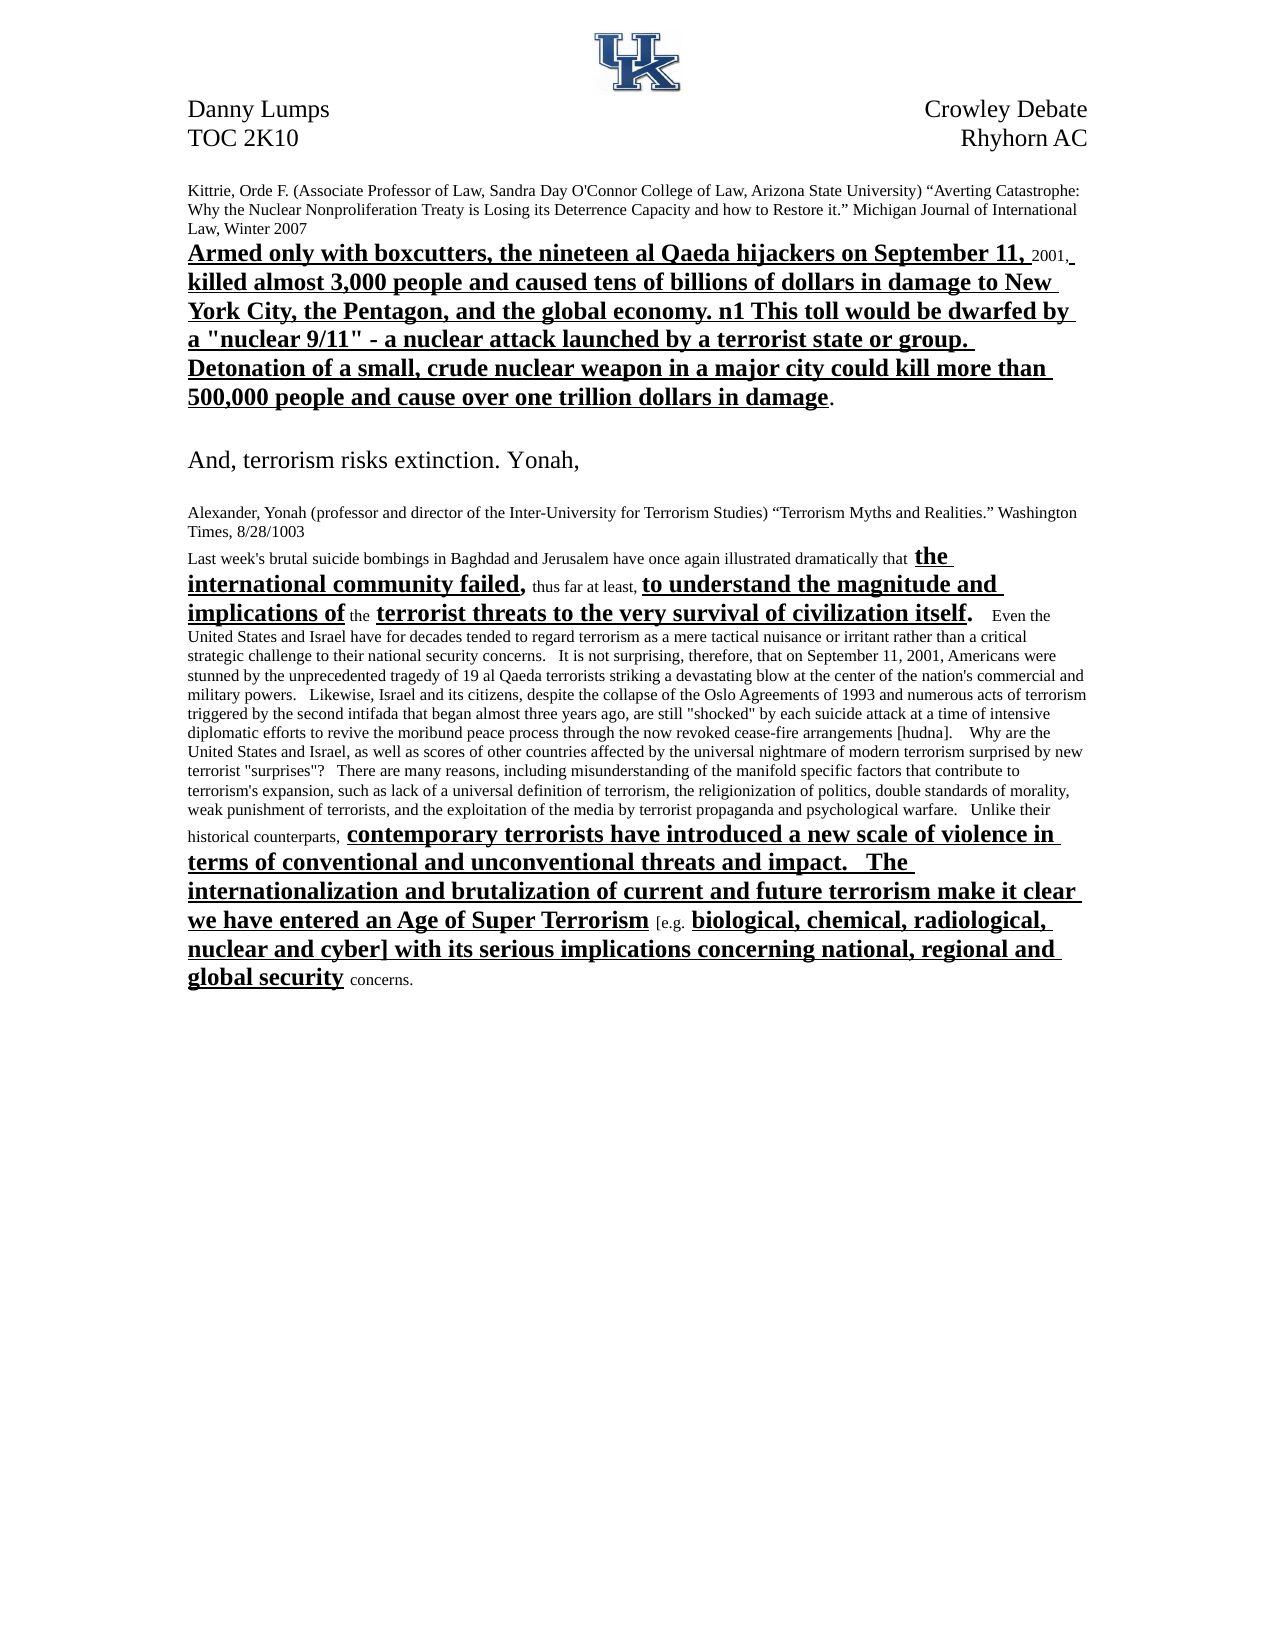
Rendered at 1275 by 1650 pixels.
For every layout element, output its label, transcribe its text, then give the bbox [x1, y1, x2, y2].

picture [590, 30, 685, 95]
text And, terrorism risks extinction. Yonah, [187, 445, 1087, 474]
text Kittrie, Orde F. (Associate Professor of Law, Sandra Day O'Connor College of Law, Arizona State University) “Averting Catastrophe: Why the Nuclear Nonproliferation Treaty is Losing its Deterrence Capacity and how to Restore it.” Michigan Journal of International Law, Winter 2007 [187, 181, 1087, 238]
text Last week's brutal suicide bombings in Baghdad and Jerusalem have once again illustrated dramatically that the international community failed, thus far at least, to understand the magnitude and implications of the terrorist threats to the very survival of civilization itself. Even the United States and Israel have for decades tended to regard terrorism as a mere tactical nuisance or irritant rather than a critical strategic challenge to their national security concerns. It is not surprising, therefore, that on September 11, 2001, Americans were stunned by the unprecedented tragedy of 19 al Qaeda terrorists striking a devastating blow at the center of the nation's commercial and military powers. Likewise, Israel and its citizens, despite the collapse of the Oslo Agreements of 1993 and numerous acts of terrorism triggered by the second intifada that began almost three years ago, are still "shocked" by each suicide attack at a time of intensive diplomatic efforts to revive the moribund peace process through the now revoked cease-fire arrangements [hudna]. Why are the United States and Israel, as well as scores of other countries affected by the universal nightmare of modern terrorism surprised by new terrorist "surprises"? There are many reasons, including misunderstanding of the manifold specific factors that contribute to terrorism's expansion, such as lack of a universal definition of terrorism, the religionization of politics, double standards of morality, weak punishment of terrorists, and the exploitation of the media by terrorist propaganda and psychological warfare. Unlike their historical counterparts, contemporary terrorists have introduced a new scale of violence in terms of conventional and unconventional threats and impact. The internationalization and brutalization of current and future terrorism make it clear we have entered an Age of Super Terrorism [e.g. biological, chemical, radiological, nuclear and cyber] with its serious implications concerning national, regional and global security concerns. [187, 541, 1087, 991]
text Armed only with boxcutters, the nineteen al Qaeda hijackers on September 11, 2001, killed almost 3,000 people and caused tens of billions of dollars in damage to New York City, the Pentagon, and the global economy. n1 This toll would be dwarfed by a "nuclear 9/11" - a nuclear attack launched by a terrorist state or group. Detonation of a small, crude nuclear weapon in a major city could kill more than 500,000 people and cause over one trillion dollars in damage. [187, 238, 1087, 411]
text Alexander, Yonah (professor and director of the Inter-University for Terrorism Studies) “Terrorism Myths and Realities.” Washington Times, 8/28/1003 [187, 502, 1087, 541]
